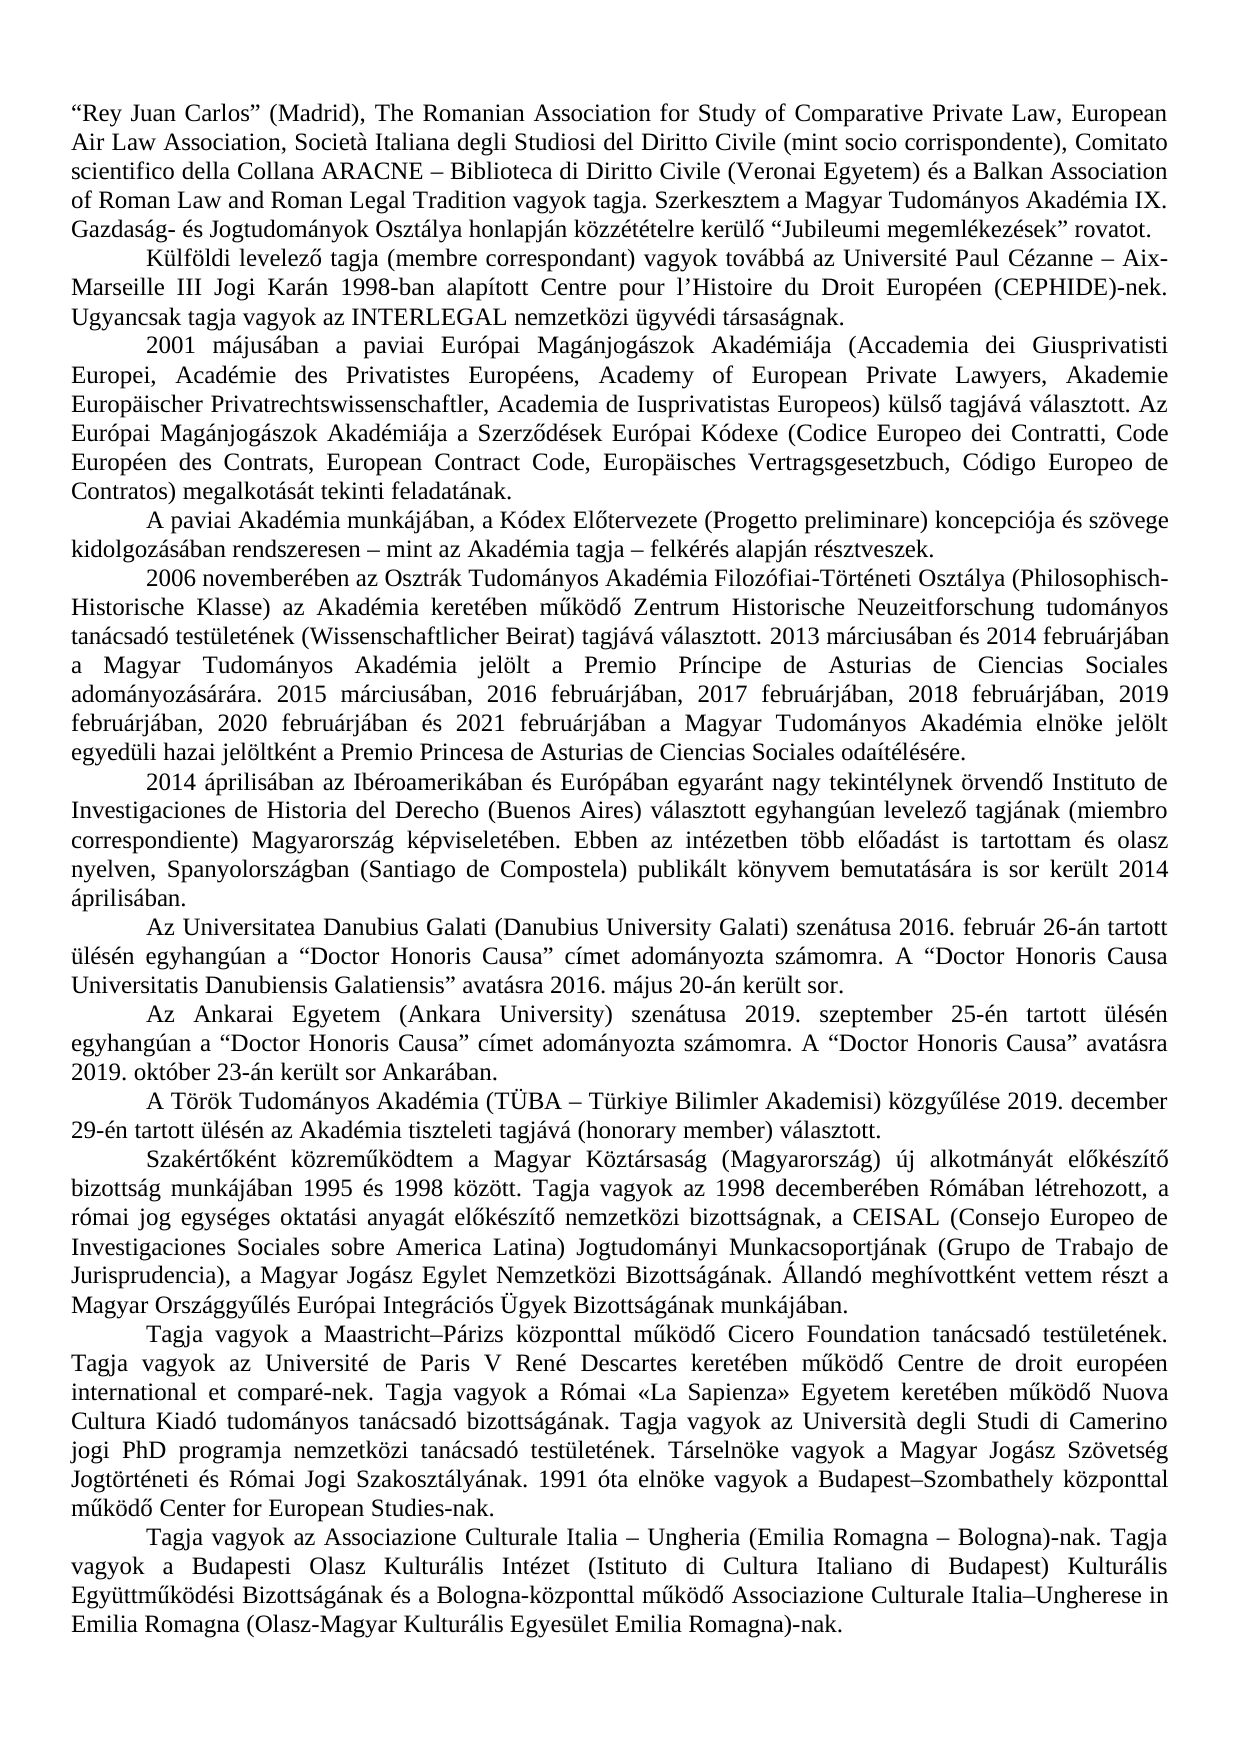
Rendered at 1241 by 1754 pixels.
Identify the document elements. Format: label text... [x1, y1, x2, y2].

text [71, 98, 1169, 243]
text 2001 májusában a paviai Európai Magánjogászok Akadémiája (Accademia dei Giusprivatisti Europei, Académie des Privatistes Européens, Academy of European Private Lawyers, Akademie Europäischer Privatrechtswissenschaftler, Academia de Iusprivatistas Europeos) külső tagjává választott. Az Európai Magánjogászok Akadémiája a Szerződések Európai Kódexe (Codice Europeo dei Contratti, Code Européen des Contrats, European Contract Code, Europäisches Vertragsgesetzbuch, Código Europeo de Contratos) megalkotását tekinti feladatának. [71, 330, 1169, 505]
text A paviai Akadémia munkájában, a Kódex Előtervezete (Progetto preliminare) koncepciója és szövege kidolgozásában rendszeresen ‒ mint az Akadémia tagja ‒ felkérés alapján résztveszek. [71, 505, 1169, 563]
text Tagja vagyok az Associazione Culturale Italia – Ungheria (Emilia Romagna – Bologna)-nak. Tagja vagyok a Budapesti Olasz Kulturális Intézet (Istituto di Cultura Italiano di Budapest) Kulturális Együttműködési Bizottságának és a Bologna-központtal működő Associazione Culturale Italia‒Ungherese in Emilia Romagna (Olasz-Magyar Kulturális Egyesület Emilia Romagna)-nak. [71, 1522, 1169, 1638]
text 2014 áprilisában az Ibéroamerikában és Európában egyaránt nagy tekintélynek örvendő Instituto de Investigaciones de Historia del Derecho (Buenos Aires) választott egyhangúan levelező tagjának (miembro correspondiente) Magyarország képviseletében. Ebben az intézetben több előadást is tartottam és olasz nyelven, Spanyolországban (Santiago de Compostela) publikált könyvem bemutatására is sor került 2014 áprilisában. [71, 766, 1169, 912]
text A Török Tudományos Akadémia (TÜBA – Türkiye Bilimler Akademisi) közgyűlése 2019. december 29-én tartott ülésén az Akadémia tiszteleti tagjává (honorary member) választott. [71, 1086, 1169, 1144]
text Az Universitatea Danubius Galati (Danubius University Galati) szenátusa 2016. február 26-án tartott ülésén egyhangúan a “Doctor Honoris Causa” címet adományozta számomra. A “Doctor Honoris Causa Universitatis Danubiensis Galatiensis” avatásra 2016. május 20-án került sor. [71, 912, 1169, 999]
text 2006 novemberében az Osztrák Tudományos Akadémia Filozófiai-Történeti Osztálya (Philosophisch-Historische Klasse) az Akadémia keretében működő Zentrum Historische Neuzeitforschung tudományos tanácsadó testületének (Wissenschaftlicher Beirat) tagjává választott. 2013 márciusában és 2014 februárjában a Magyar Tudományos Akadémia jelölt a Premio Príncipe de Asturias de Ciencias Sociales adományozásárára. 2015 márciusában, 2016 februárjában, 2017 februárjában, 2018 februárjában, 2019 februárjában, 2020 februárjában és 2021 februárjában a Magyar Tudományos Akadémia elnöke jelölt egyedüli hazai jelöltként a Premio Princesa de Asturias de Ciencias Sociales odaítélésére. [71, 563, 1169, 766]
text Szakértőként közreműködtem a Magyar Köztársaság (Magyarország) új alkotmányát előkészítő bizottság munkájában 1995 és 1998 között. Tagja vagyok az 1998 decemberében Rómában létrehozott, a római jog egységes oktatási anyagát előkészítő nemzetközi bizottságnak, a CEISAL (Consejo Europeo de Investigaciones Sociales sobre America Latina) Jogtudományi Munkacsoportjának (Grupo de Trabajo de Jurisprudencia), a Magyar Jogász Egylet Nemzetközi Bizottságának. Állandó meghívottként vettem részt a Magyar Országgyűlés Európai Integrációs Ügyek Bizottságának munkájában. [71, 1144, 1169, 1318]
text Tagja vagyok a Maastricht‒Párizs központtal működő Cicero Foundation tanácsadó testületének. Tagja vagyok az Université de Paris V René Descartes keretében működő Centre de droit européen international et comparé-nek. Tagja vagyok a Római «La Sapienza» Egyetem keretében működő Nuova Cultura Kiadó tudományos tanácsadó bizottságának. Tagja vagyok az Università degli Studi di Camerino jogi PhD programja nemzetközi tanácsadó testületének. Társelnöke vagyok a Magyar Jogász Szövetség Jogtörténeti és Római Jogi Szakosztályának. 1991 óta elnöke vagyok a Budapest–Szombathely központtal működő Center for European Studies-nak. [71, 1318, 1169, 1522]
text Külföldi levelező tagja (membre correspondant) vagyok továbbá az Université Paul Cézanne – Aix-Marseille III Jogi Karán 1998-ban alapított Centre pour l’Histoire du Droit Européen (CEPHIDE)-nek. Ugyancsak tagja vagyok az INTERLEGAL nemzetközi ügyvédi társaságnak. [71, 243, 1169, 330]
text Az Ankarai Egyetem (Ankara University) szenátusa 2019. szeptember 25-én tartott ülésén egyhangúan a “Doctor Honoris Causa” címet adományozta számomra. A “Doctor Honoris Causa” avatásra 2019. október 23-án került sor Ankarában. [71, 999, 1169, 1086]
